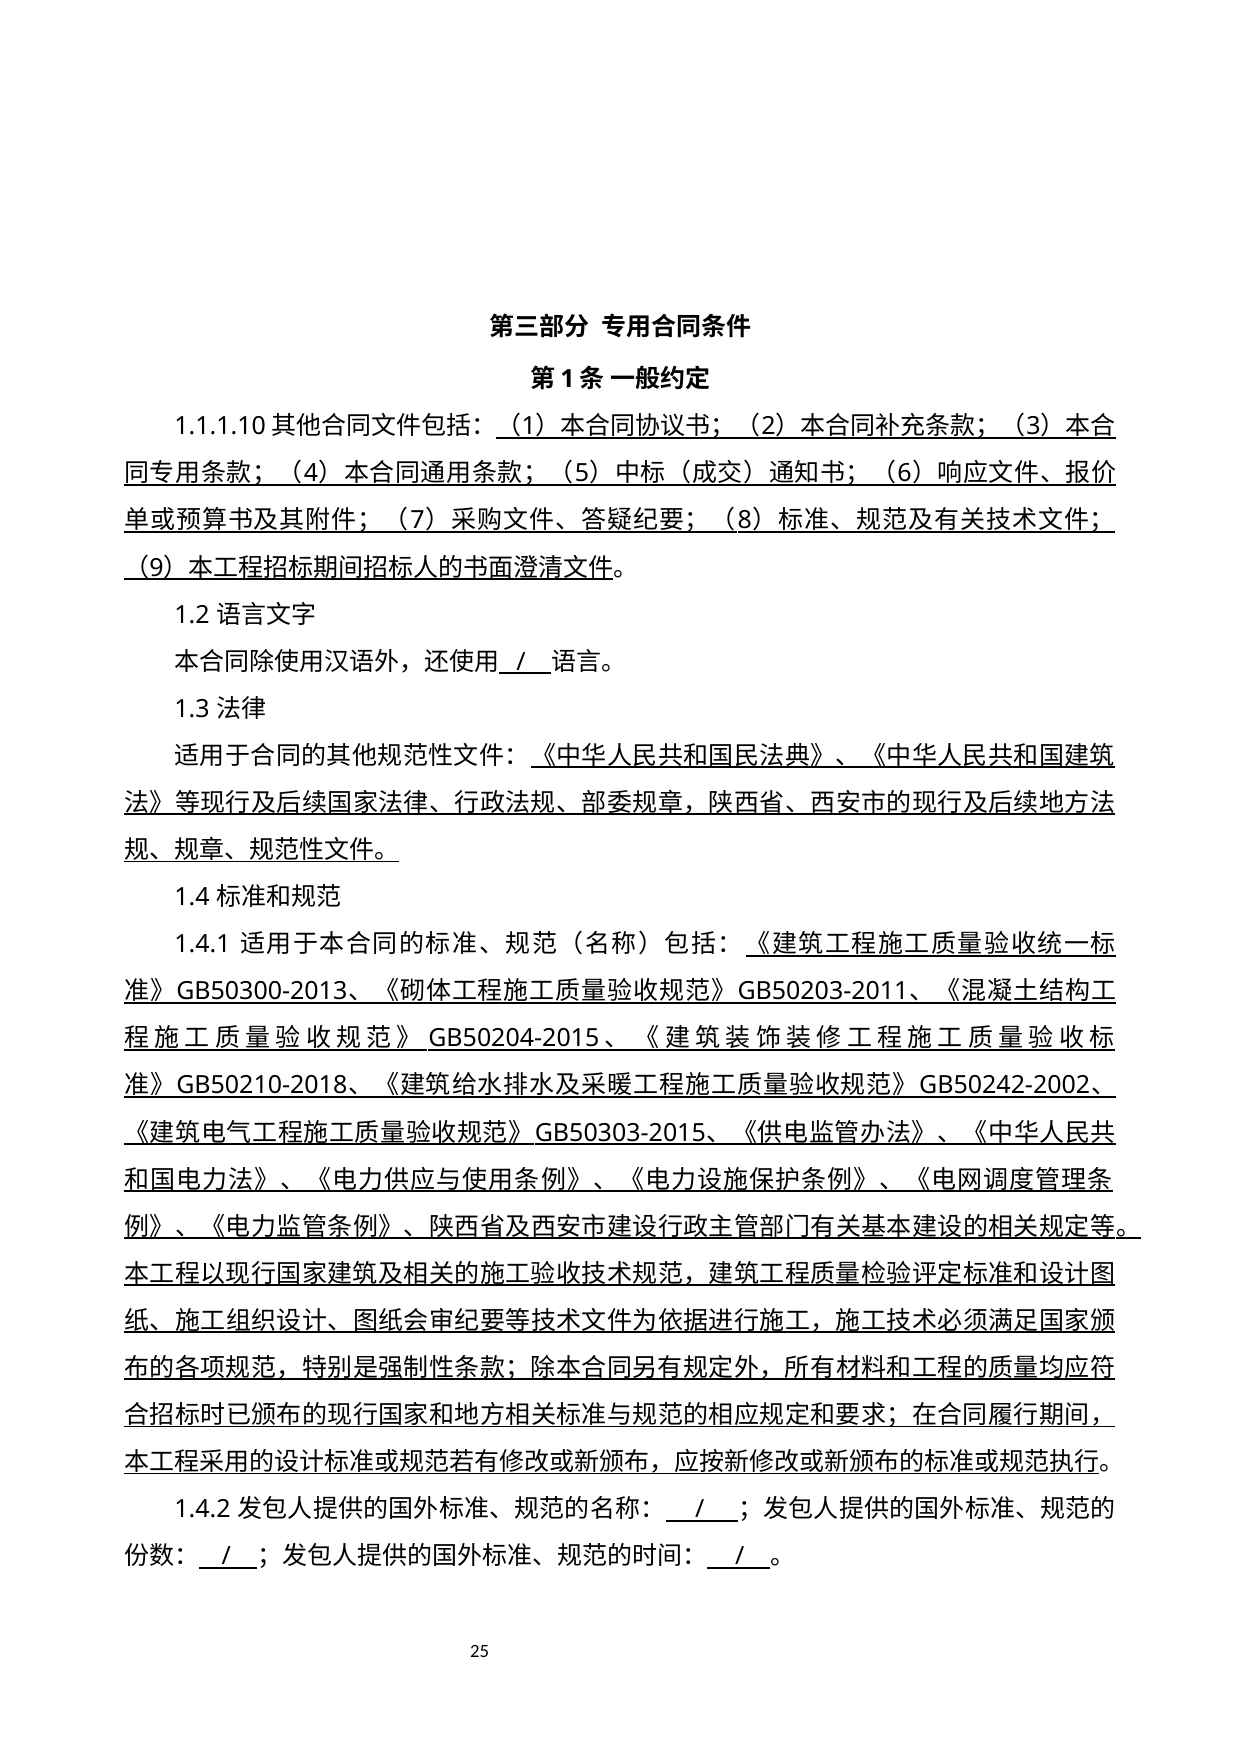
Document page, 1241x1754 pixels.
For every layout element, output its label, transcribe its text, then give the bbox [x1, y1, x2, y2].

text 1.1.1.10其他合同文件包括：（1）本合同协议书；（2）本合同补充条款；（3）本合同专用条款；（4）本合同通用条款；（5）中标（成交）通知书；（6）响应文件、报价单或预算书及其附件；（7）采购文件、答疑纪要；（8）标准、规范及有关技术文件；（9）本工程招标期间招标人的书面澄清文件。 [124, 406, 1116, 484]
subtitle 第三部分 专用合同条件 [124, 306, 1116, 343]
text 1.4 标准和规范 [124, 877, 1116, 913]
text 本合同除使用汉语外，还使用 / 语言。 [124, 641, 1116, 677]
text 1.4.1 适用于本合同的标准、规范（名称）包括：《建筑工程施工质量验收统一标准》GB50300-2013、《砌体工程施工质量验收规范》GB50203-2011、《混凝土结构工程施工质量验收规范》GB50204-2015、《建筑装饰装修工程施工质量验收标准》GB50210-2018、《建筑给水排水及采暖工程施工质量验收规范》GB50242-2002、《建筑电气工程施工质量验收规范》GB50303-2015、《供电监管办法》、《中华人民共和国电力法》、《电力供应与使用条例》、《电力设施保护条例》、《电网调度管理条例》、《电力监管条例》、陕西省及西安市建设行政主管部门有关基本建设的相关规定等。本工程以现行国家建筑及相关的施工验收技术规范，建筑工程质量检验评定标准和设计图纸、施工组织设计、图纸会审纪要等技术文件为依据进行施工，施工技术必须满足国家颁布的各项规范，特别是强制性条款；除本合同另有规定外，所有材料和工程的质量均应符合招标时已颁布的现行国家和地方相关标准与规范的相应规定和要求；在合同履行期间，本工程采用的设计标准或规范若有修改或新颁布，应按新修改或新颁布的标准或规范执行。 [124, 924, 1116, 1002]
text 适用于合同的其他规范性文件：《中华人民共和国民法典》、《中华人民共和国建筑法》等现行及后续国家法律、行政法规、部委规章，陕西省、西安市的现行及后续地方法规、规章、规范性文件。 [124, 735, 1116, 866]
text 1.2 语言文字 [124, 594, 1116, 630]
text 1.4.2 发包人提供的国外标准、规范的名称： / ；发包人提供的国外标准、规范的份数： / ；发包人提供的国外标准、规范的时间： / 。 [124, 1489, 1116, 1572]
text 1.1.1.10其他合同文件包括：（1）本合同协议书；（2）本合同补充条款；（3）本合同专用条款；（4）本合同通用条款；（5）中标（成交）通知书；（6）响应文件、报价单或预算书及其附件；（7）采购文件、答疑纪要；（8）标准、规范及有关技术文件；（9）本工程招标期间招标人的书面澄清文件。 [124, 486, 1116, 583]
text 1.3 法律 [124, 688, 1116, 724]
text 1.4.1 适用于本合同的标准、规范（名称）包括：《建筑工程施工质量验收统一标准》GB50300-2013、《砌体工程施工质量验收规范》GB50203-2011、《混凝土结构工程施工质量验收规范》GB50204-2015、《建筑装饰装修工程施工质量验收标准》GB50210-2018、《建筑给水排水及采暖工程施工质量验收规范》GB50242-2002、《建筑电气工程施工质量验收规范》GB50303-2015、《供电监管办法》、《中华人民共和国电力法》、《电力供应与使用条例》、《电力设施保护条例》、《电网调度管理条例》、《电力监管条例》、陕西省及西安市建设行政主管部门有关基本建设的相关规定等。本工程以现行国家建筑及相关的施工验收技术规范，建筑工程质量检验评定标准和设计图纸、施工组织设计、图纸会审纪要等技术文件为依据进行施工，施工技术必须满足国家颁布的各项规范，特别是强制性条款；除本合同另有规定外，所有材料和工程的质量均应符合招标时已颁布的现行国家和地方相关标准与规范的相应规定和要求；在合同履行期间，本工程采用的设计标准或规范若有修改或新颁布，应按新修改或新颁布的标准或规范执行。 [124, 1144, 1116, 1478]
text 1.4.1 适用于本合同的标准、规范（名称）包括：《建筑工程施工质量验收统一标准》GB50300-2013、《砌体工程施工质量验收规范》GB50203-2011、《混凝土结构工程施工质量验收规范》GB50204-2015、《建筑装饰装修工程施工质量验收标准》GB50210-2018、《建筑给水排水及采暖工程施工质量验收规范》GB50242-2002、《建筑电气工程施工质量验收规范》GB50303-2015、《供电监管办法》、《中华人民共和国电力法》、《电力供应与使用条例》、《电力设施保护条例》、《电网调度管理条例》、《电力监管条例》、陕西省及西安市建设行政主管部门有关基本建设的相关规定等。本工程以现行国家建筑及相关的施工验收技术规范，建筑工程质量检验评定标准和设计图纸、施工组织设计、图纸会审纪要等技术文件为依据进行施工，施工技术必须满足国家颁布的各项规范，特别是强制性条款；除本合同另有规定外，所有材料和工程的质量均应符合招标时已颁布的现行国家和地方相关标准与规范的相应规定和要求；在合同履行期间，本工程采用的设计标准或规范若有修改或新颁布，应按新修改或新颁布的标准或规范执行。 [124, 1004, 1116, 1096]
subtitle 第1条 一般约定 [124, 359, 1116, 395]
